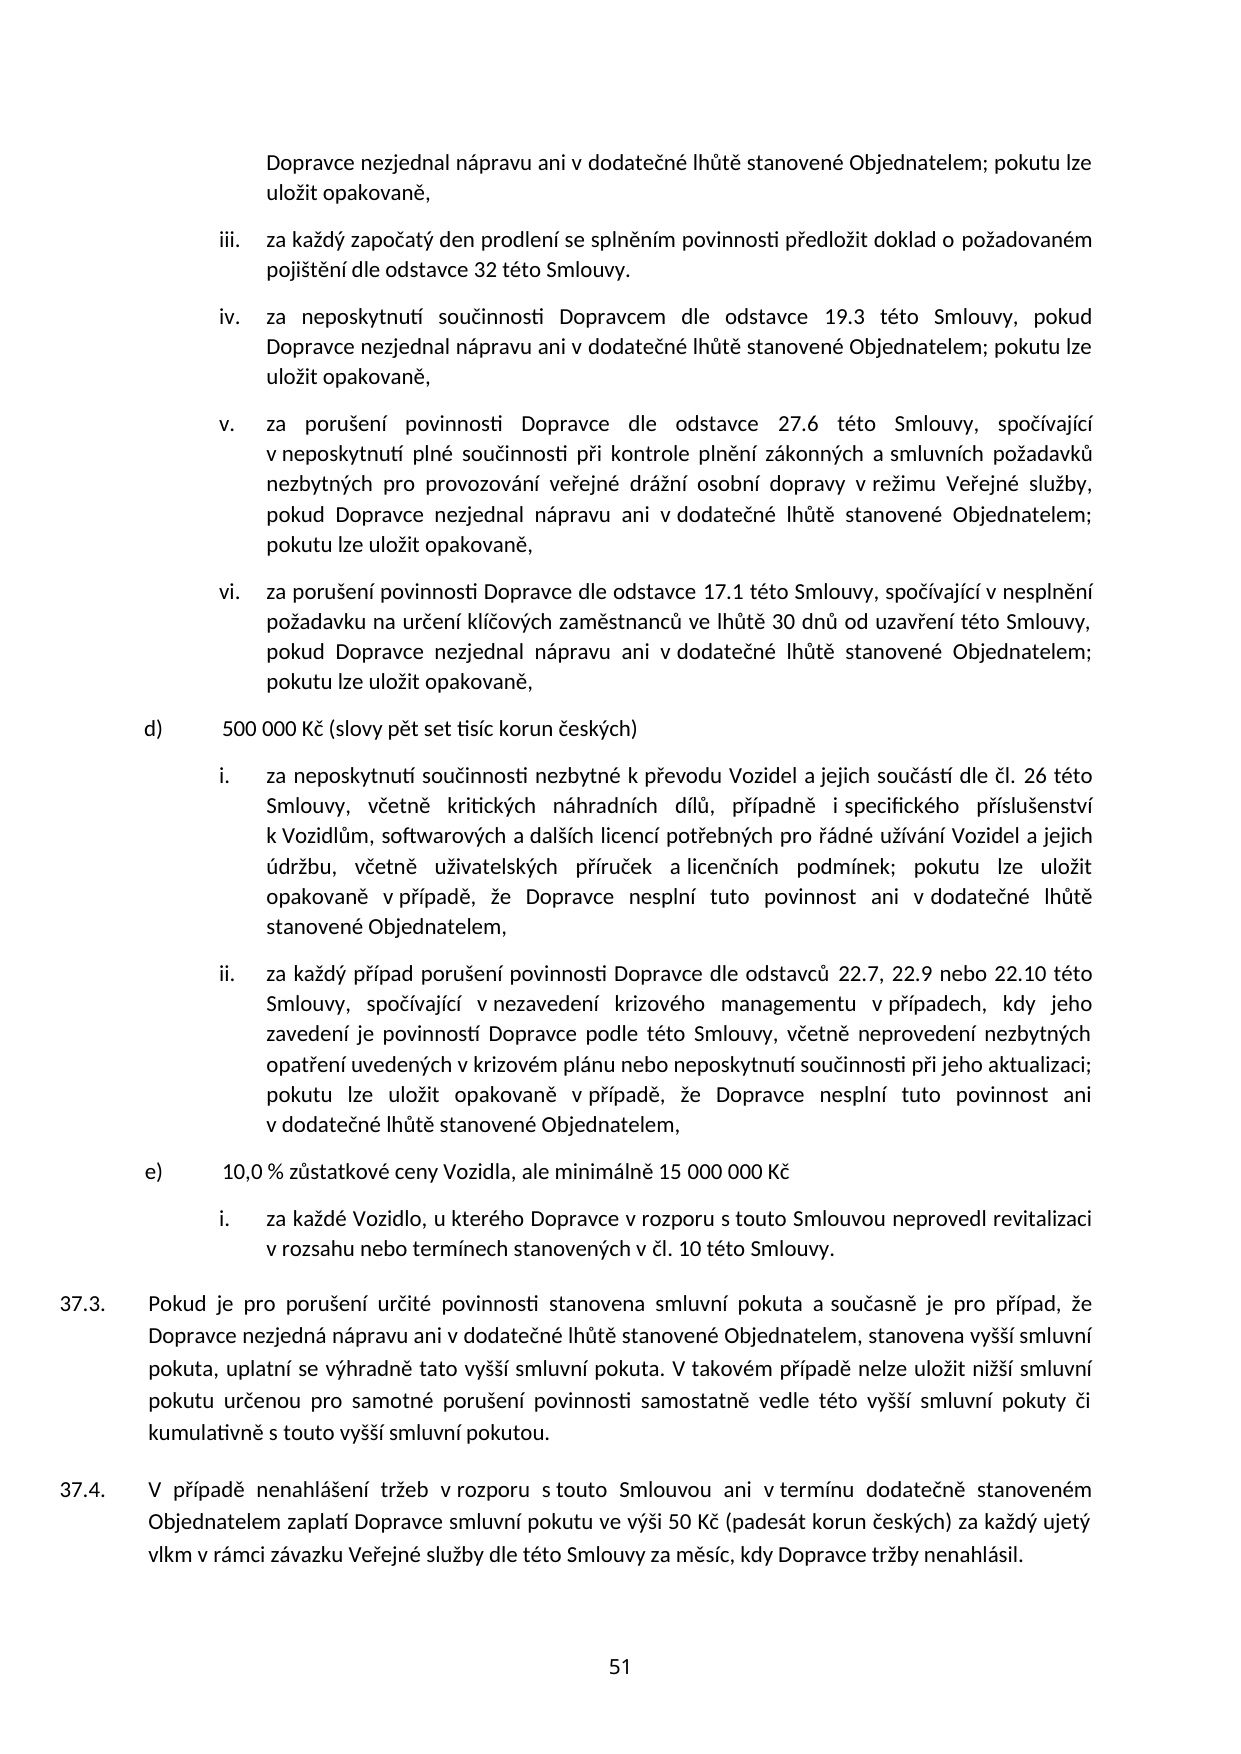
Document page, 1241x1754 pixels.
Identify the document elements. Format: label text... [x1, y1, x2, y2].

text Pokud je pro porušení určité povinnosti stanovena smluvní pokuta a současně je pro případ, že Dopravce nezjedná nápravu ani v dodatečné lhůtě stanovené Objednatelem, stanovena vyšší smluvní pokuta, uplatní se výhradně tato vyšší smluvní pokuta. V takovém případě nelze uložit nižší smluvní pokutu určenou pro samotné porušení povinnosti samostatně vedle této vyšší smluvní pokuty či kumulativně s touto vyšší smluvní pokutou. [59, 1289, 1093, 1446]
text 10,0 % zůstatkové ceny Vozidla, ale minimálně 15 000 000 Kč [163, 1157, 1093, 1185]
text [219, 148, 1093, 206]
text za každý započatý den prodlení se splněním povinnosti předložit doklad o požadovaném pojištění dle odstavce 32 této Smlouvy. [219, 225, 1093, 283]
text za porušení povinnosti Dopravce dle odstavce 27.6 této Smlouvy, spočívající v neposkytnutí plné součinnosti při kontrole plnění zákonných a smluvních požadavků nezbytných pro provozování veřejné drážní osobní dopravy v režimu Veřejné služby, pokud Dopravce nezjednal nápravu ani v dodatečné lhůtě stanovené Objednatelem; pokutu lze uložit opakovaně, [219, 409, 1093, 558]
text za neposkytnutí součinnosti nezbytné k převodu Vozidel a jejich součástí dle čl. 26 této Smlouvy, včetně kritických náhradních dílů, případně i specifického příslušenství k Vozidlům, softwarových a dalších licencí potřebných pro řádné užívání Vozidel a jejich údržbu, včetně uživatelských příruček a licenčních podmínek; pokutu lze uložit opakovaně v případě, že Dopravce nesplní tuto povinnost ani v dodatečné lhůtě stanovené Objednatelem, [219, 761, 1093, 940]
text V případě nenahlášení tržeb v rozporu s touto Smlouvou ani v termínu dodatečně stanoveném Objednatelem zaplatí Dopravce smluvní pokutu ve výši 50 Kč (padesát korun českých) za každý ujetý vlkm v rámci závazku Veřejné služby dle této Smlouvy za měsíc, kdy Dopravce tržby nenahlásil. [59, 1475, 1093, 1568]
text za porušení povinnosti Dopravce dle odstavce 17.1 této Smlouvy, spočívající v nesplnění požadavku na určení klíčových zaměstnanců ve lhůtě 30 dnů od uzavření této Smlouvy, pokud Dopravce nezjednal nápravu ani v dodatečné lhůtě stanovené Objednatelem; pokutu lze uložit opakovaně, [219, 577, 1093, 696]
text 500 000 Kč (slovy pět set tisíc korun českých) [163, 714, 1093, 742]
text za neposkytnutí součinnosti Dopravcem dle odstavce 19.3 této Smlouvy, pokud Dopravce nezjednal nápravu ani v dodatečné lhůtě stanovené Objednatelem; pokutu lze uložit opakovaně, [219, 302, 1093, 390]
text za každý případ porušení povinnosti Dopravce dle odstavců 22.7, 22.9 nebo 22.10 této Smlouvy, spočívající v nezavedení krizového managementu v případech, kdy jeho zavedení je povinností Dopravce podle této Smlouvy, včetně neprovedení nezbytných opatření uvedených v krizovém plánu nebo neposkytnutí součinnosti při jeho aktualizaci; pokutu lze uložit opakovaně v případě, že Dopravce nesplní tuto povinnost ani v dodatečné lhůtě stanovené Objednatelem, [219, 959, 1093, 1138]
text za každé Vozidlo, u kterého Dopravce v rozporu s touto Smlouvou neprovedl revitalizaci v rozsahu nebo termínech stanovených v čl. 10 této Smlouvy. [219, 1204, 1093, 1262]
